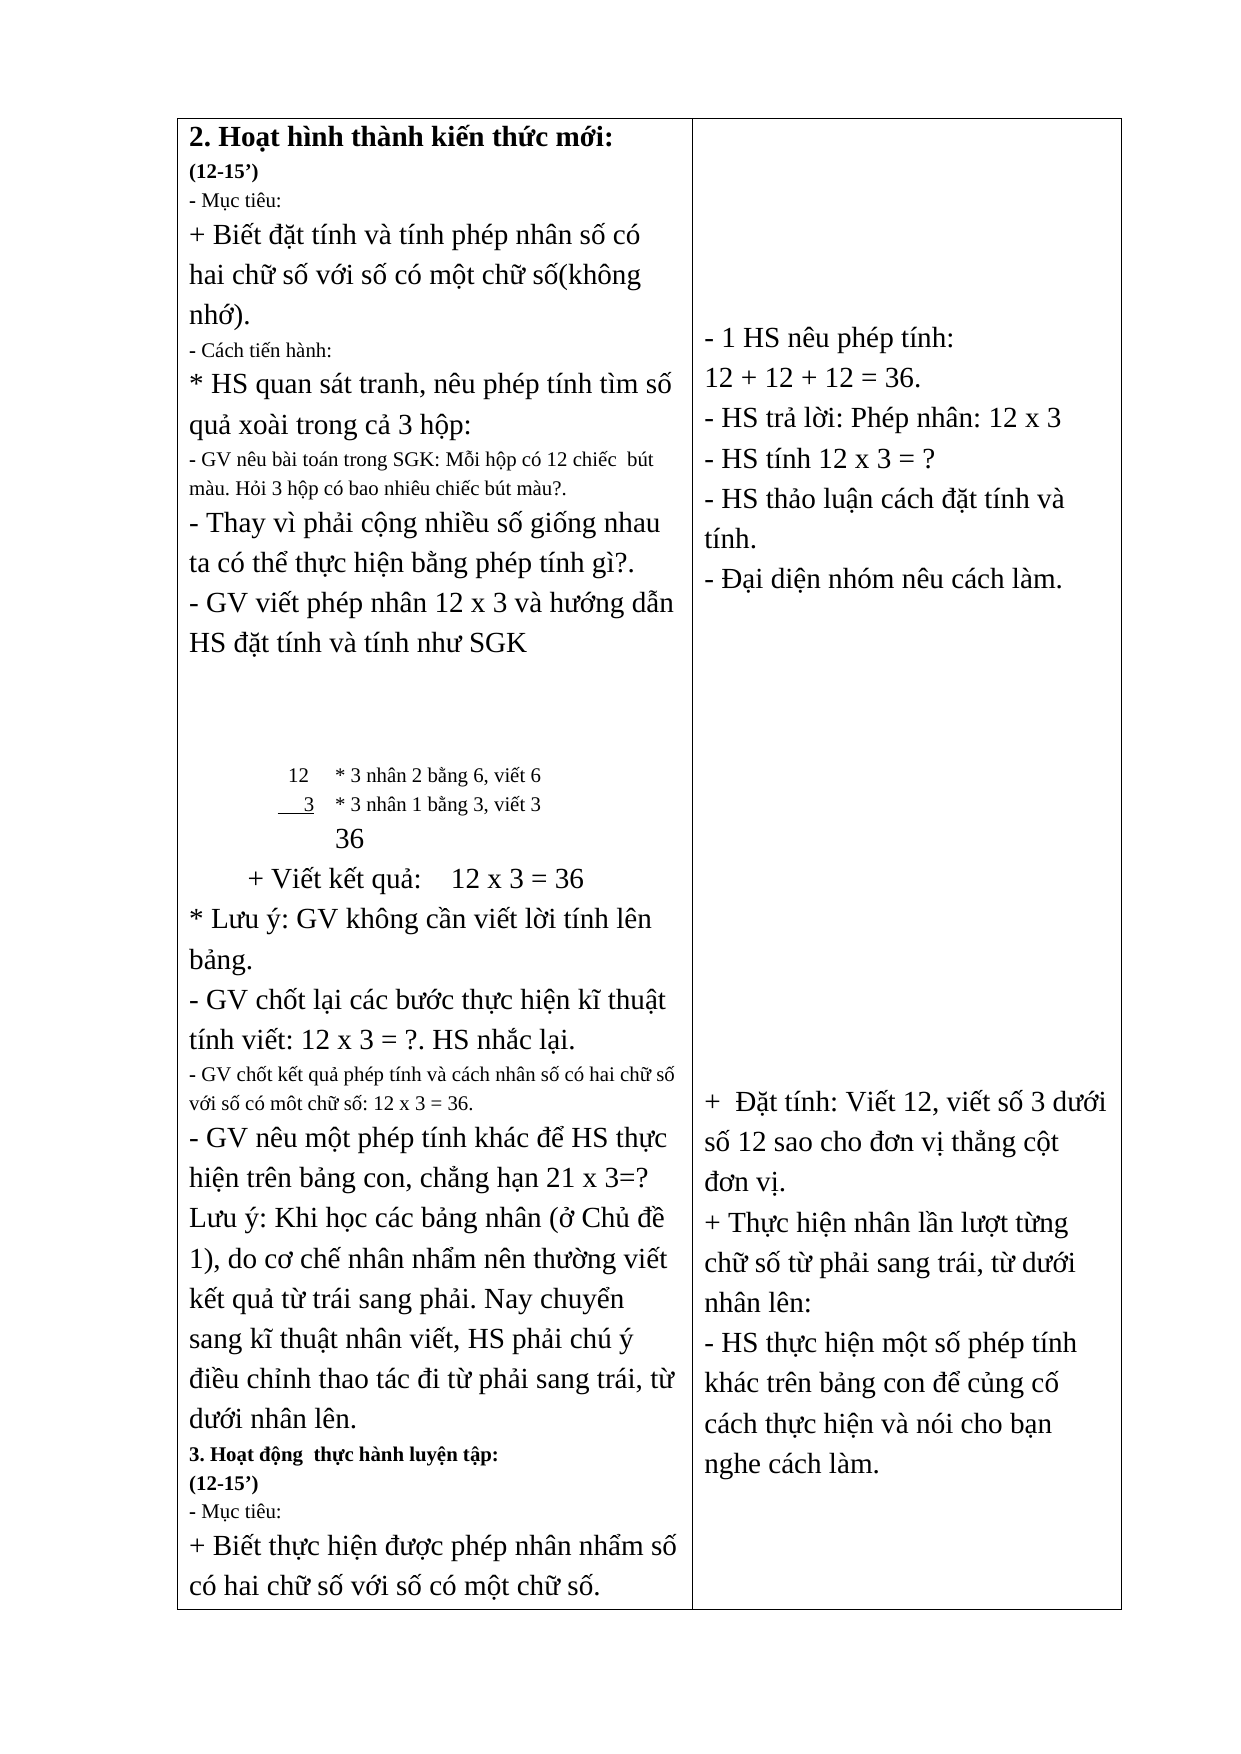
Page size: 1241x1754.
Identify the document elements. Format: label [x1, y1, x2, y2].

table_cell [693, 119, 1121, 1609]
table_cell [178, 119, 692, 1609]
